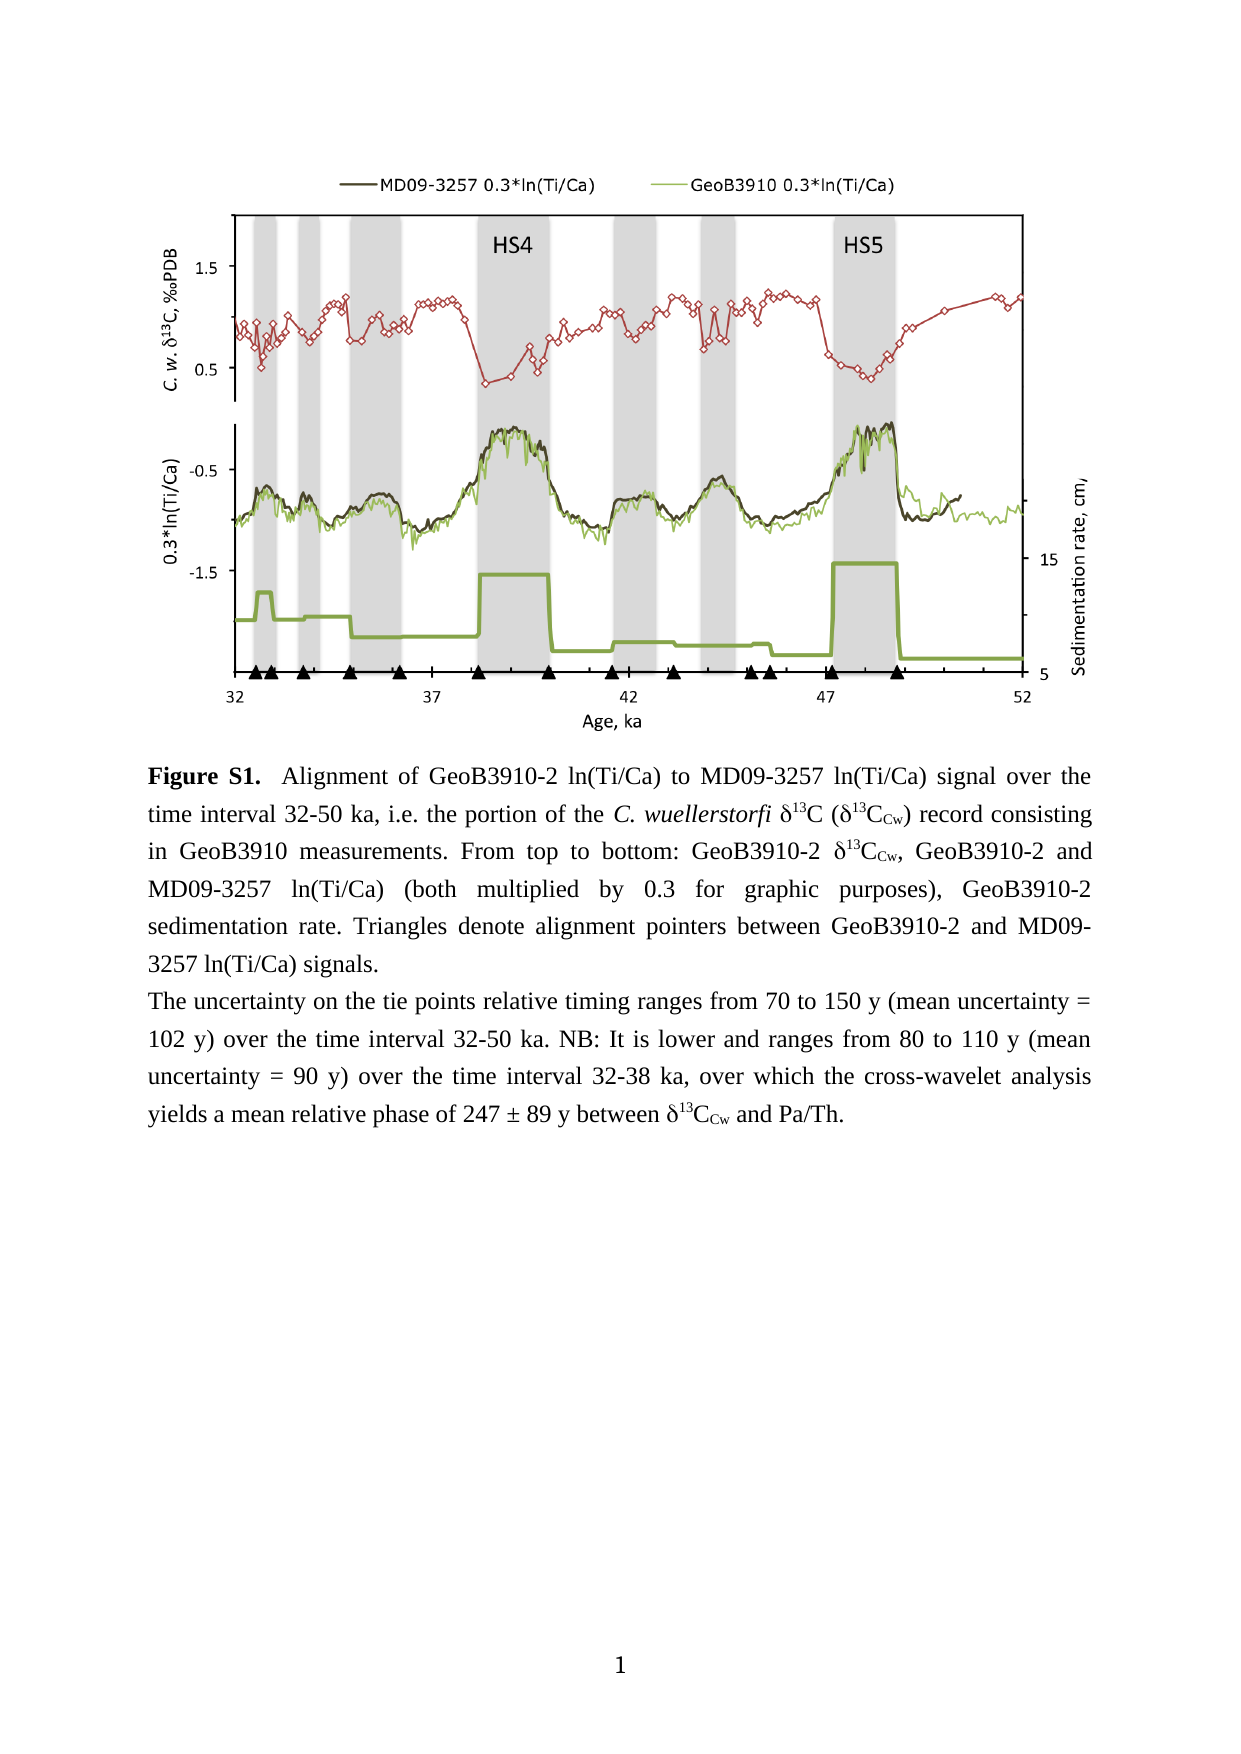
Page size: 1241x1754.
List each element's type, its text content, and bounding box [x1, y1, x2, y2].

text Figure S1. Alignment of GeoB3910-2 ln(Ti/Ca) to MD09-3257 ln(Ti/Ca) signal over the time interval 32-50 ka, i.e. the portion of the C. wuellerstorfi 13C (13CCw) record consisting in GeoB3910 measurements. From top to bottom: GeoB3910-2 13CCw, GeoB3910-2 and MD09-3257 ln(Ti/Ca) (both multiplied by 0.3 for graphic purposes), GeoB3910-2 sedimentation rate. Triangles denote alignment pointers between GeoB3910-2 and MD09-3257 ln(Ti/Ca) signals. [148, 754, 1092, 979]
picture [147, 160, 1099, 743]
text The uncertainty on the tie points relative timing ranges from 70 to 150 y (mean uncertainty = 102 y) over the time interval 32-50 ka. NB: It is lower and ranges from 80 to 110 y (mean uncertainty = 90 y) over the time interval 32-38 ka, over which the cross-wavelet analysis yields a mean relative phase of 247 ± 89 y between 13CCw and Pa/Th. [148, 979, 1092, 1129]
